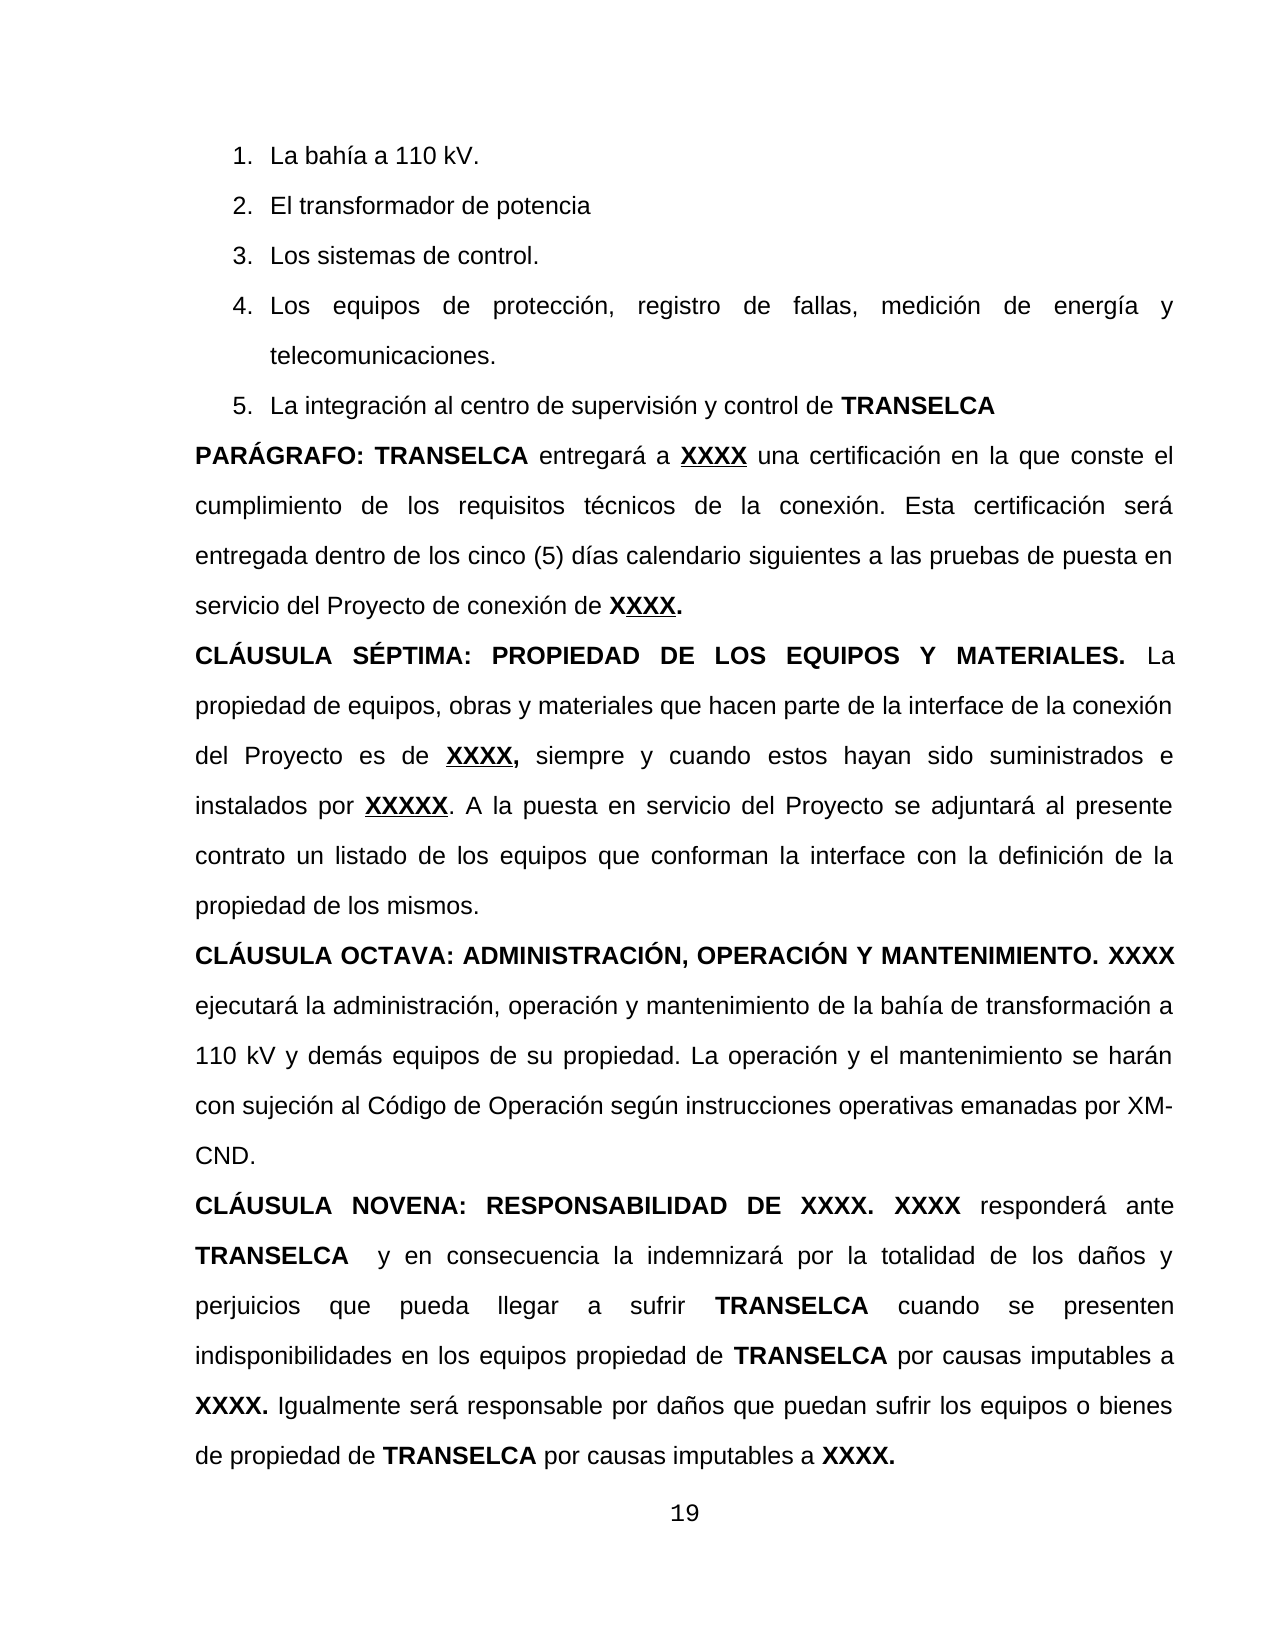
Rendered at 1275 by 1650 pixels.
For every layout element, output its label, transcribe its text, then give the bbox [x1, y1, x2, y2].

text CLÁUSULA NOVENA: RESPONSABILIDAD DE XXXX. XXXX responderá ante TRANSELCA y en consecuencia la indemnizará por la totalidad de los daños y perjuicios que pueda llegar a sufrir TRANSELCA cuando se presenten indisponibilidades en los equipos propiedad de TRANSELCA por causas imputables a XXXX. Igualmente será responsable por daños que puedan sufrir los equipos o bienes de propiedad de TRANSELCA por causas imputables a XXXX. [195, 1174, 1174, 1474]
list El transformador de potencia [232, 174, 1174, 224]
text PARÁGRAFO: TRANSELCA entregará a XXXX una certificación en la que conste el cumplimiento de los requisitos técnicos de la conexión. Esta certificación será entregada dentro de los cinco (5) días calendario siguientes a las pruebas de puesta en servicio del Proyecto de conexión de XXXX. [195, 424, 1174, 624]
text CLÁUSULA OCTAVA: ADMINISTRACIÓN, OPERACIÓN Y MANTENIMIENTO. XXXX ejecutará la administración, operación y mantenimiento de la bahía de transformación a 110 kV y demás equipos de su propiedad. La operación y el mantenimiento se harán con sujeción al Código de Operación según instrucciones operativas emanadas por XM-CND. [195, 924, 1174, 1174]
list La integración al centro de supervisión y control de TRANSELCA [232, 374, 1174, 424]
list La bahía a 110 kV. [232, 124, 1174, 174]
list Los sistemas de control. [232, 224, 1174, 274]
list Los equipos de protección, registro de fallas, medición de energía y telecomunicaciones. [232, 274, 1174, 374]
text CLÁUSULA SÉPTIMA: PROPIEDAD DE LOS EQUIPOS Y MATERIALES. La propiedad de equipos, obras y materiales que hacen parte de la interface de la conexión del Proyecto es de XXXX, siempre y cuando estos hayan sido suministrados e instalados por XXXXX. A la puesta en servicio del Proyecto se adjuntará al presente contrato un listado de los equipos que conforman la interface con la definición de la propiedad de los mismos. [195, 624, 1174, 924]
